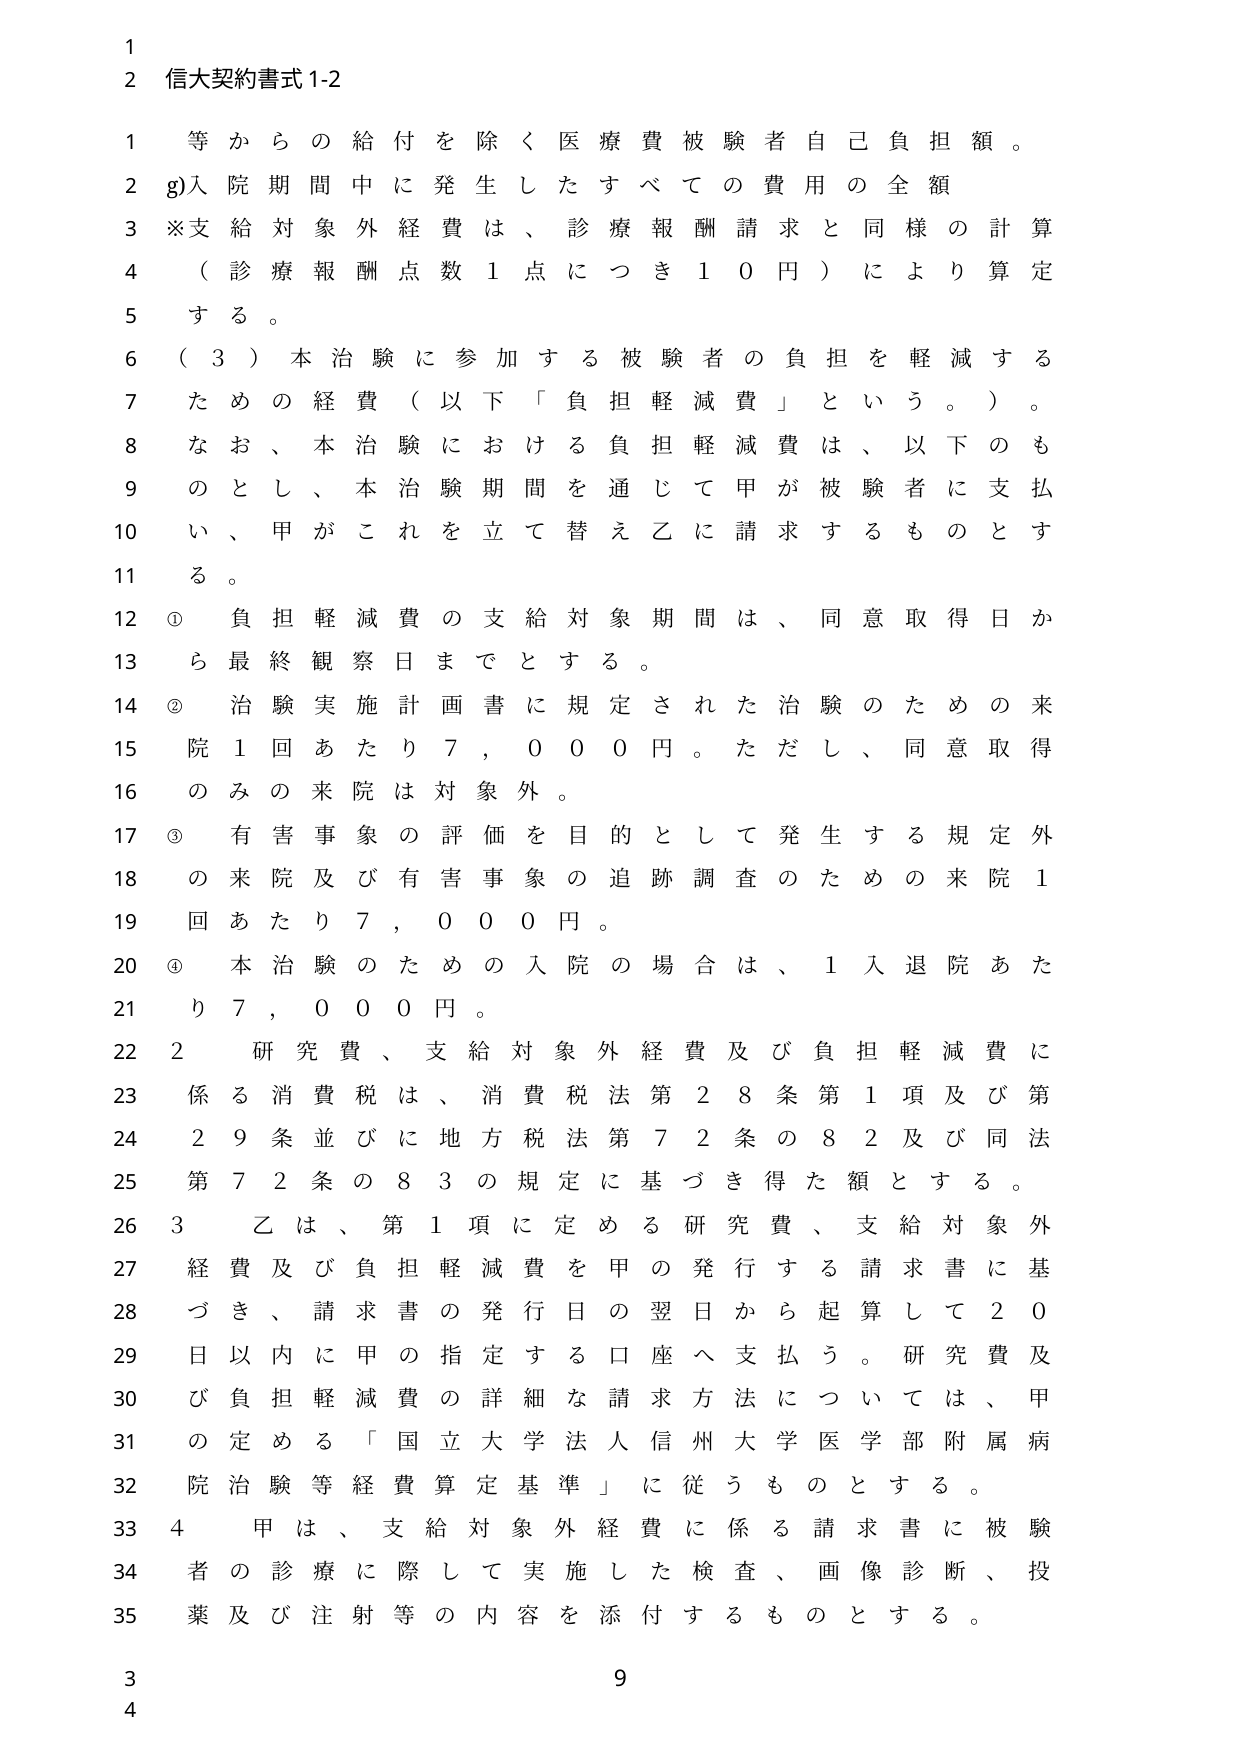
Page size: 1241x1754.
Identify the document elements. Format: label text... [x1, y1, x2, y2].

text ④ 本治験のための入院の場合は、１入退院あたり７，０００円。 [166, 942, 1074, 1029]
text g) 入院期間中に発生したすべての費用の全額 [166, 162, 1074, 205]
text ２ 研究費、支給対象外経費及び負担軽減費に係る消費税は、消費税法第２８条第１項及び第２９条並びに地方税法第７２条の８２及び同法第７２条の８３の規定に基づき得た額とする。 [166, 1029, 1071, 1202]
text （３）本治験に参加する被験者の負担を軽減するための経費（以下「負担軽減費」という。）。なお、本治験における負担軽減費は、以下のものとし、本治験期間を通じて甲が被験者に支払い、甲がこれを立て替え乙に請求するものとする。 [166, 335, 1074, 595]
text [166, 119, 1074, 162]
text ③ 有害事象の評価を目的として発生する規定外の来院及び有害事象の追跡調査のための来院１回あたり７，０００円。 [166, 812, 1074, 942]
text ※支給対象外経費は、診療報酬請求と同様の計算（診療報酬点数１点につき１０円）により算定する。 [166, 205, 1074, 335]
text ① 負担軽減費の支給対象期間は、同意取得日から最終観察日までとする。 [166, 595, 1074, 682]
text ４ 甲は、支給対象外経費に係る請求書に被験者の診療に際して実施した検査、画像診断、投薬及び注射等の内容を添付するものとする。 [166, 1505, 1071, 1635]
text ② 治験実施計画書に規定された治験のための来院１回あたり７，０００円。ただし、同意取得のみの来院は対象外。 [166, 682, 1074, 812]
text ３ 乙は、第１項に定める研究費、支給対象外経費及び負担軽減費を甲の発行する請求書に基づき、請求書の発行日の翌日から起算して２０日以内に甲の指定する口座へ支払う。研究費及び負担軽減費の詳細な請求方法については、甲の定める「国立大学法人信州大学医学部附属病院治験等経費算定基準」に従うものとする。 [166, 1202, 1071, 1505]
